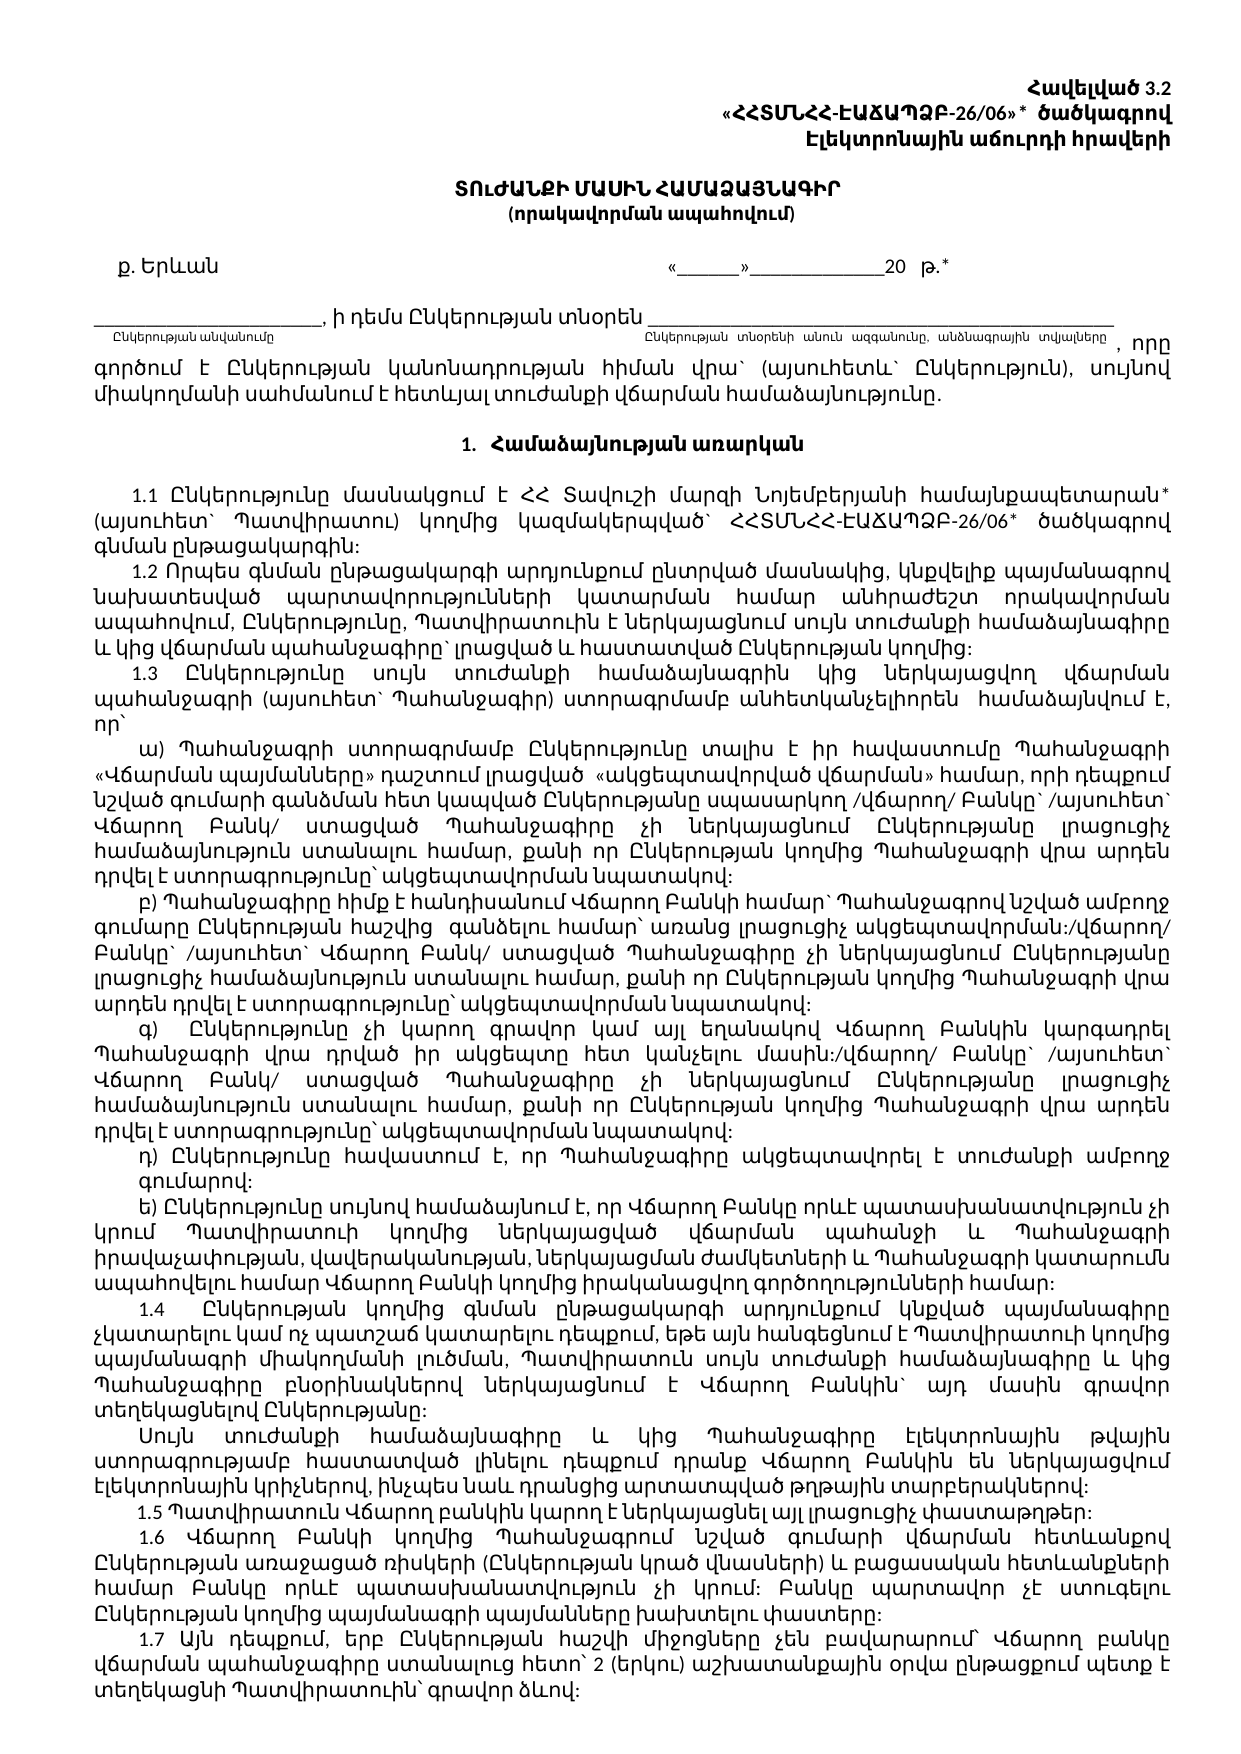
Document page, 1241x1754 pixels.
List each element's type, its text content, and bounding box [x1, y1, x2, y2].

text 1.5 Պատվիրատուն Վճարող բանկին կարող է ներկայացնել այլ լրացուցիչ փաստաթղթեր: [94, 1499, 1171, 1524]
text ք. Երևան «______»_____________20 թ.* [94, 254, 1171, 279]
text դ) Ընկերությունը հավաստում է, որ Պահանջագիրը ակցեպտավորել է տուժանքի ամբողջ գումարով: [138, 1143, 1171, 1194]
text Հավելված 3.2 [94, 75, 1171, 100]
text ա) Պահանջագրի ստորագրմամբ Ընկերությունը տալիս է իր հավաստումը Պահանջագրի «Վճարման պայմանները» դաշտում լրացված «ակցեպտավորված վճարման» համար, որի դեպքում նշված գումարի գանձման հետ կապված Ընկերությանը սպասարկող /վճարող/ Բանկը` /այսուհետ` Վճարող Բանկ/ ստացված Պահանջագիրը չի ներկայացնում Ընկերությանը լրացուցիչ համաձայնություն ստանալու համար, քանի որ Ընկերության կողմից Պահանջագրի վրա արդեն դրվել է ստորագրությունը՝ ակցեպտավորման նպատակով: [94, 737, 1171, 889]
text Սույն տուժանքի համաձայնագիրը և կից Պահանջագիրը էլեկտրոնային թվային ստորագրությամբ հաստատված լինելու դեպքում դրանք Վճարող Բանկին են ներկայացվում էլեկտրոնային կրիչներով, ինչպես նաև դրանցից արտատպված թղթային տարբերակներով: [94, 1423, 1171, 1499]
text 1.3 Ընկերությունը սույն տուժանքի համաձայնագրին կից ներկայացվող վճարման պահանջագրի (այսուհետ` Պահանջագիր) ստորագրմամբ անհետկանչելիորեն համաձայնվում է, որ՝ [94, 660, 1171, 737]
text ե) Ընկերությունը սույնով համաձայնում է, որ Վճարող Բանկը որևէ պատասխանատվություն չի կրում Պատվիրատուի կողմից ներկայացված վճարման պահանջի և Պահանջագրի իրավաչափության, վավերականության, ներկայացման ժամկետների և Պահանջագրի կատարումն ապահովելու համար Վճարող Բանկի կողմից իրականացվող գործողությունների համար: [94, 1194, 1171, 1296]
text 1.4 Ընկերության կողմից գնման ընթացակարգի արդյունքում կնքված պայմանագիրը չկատարելու կամ ոչ պատշաճ կատարելու դեպքում, եթե այն հանգեցնում է Պատվիրատուի կողմից պայմանագրի միակողմանի լուծման, Պատվիրատուն սույն տուժանքի համաձայնագիրը և կից Պահանջագիրը բնօրինակներով ներկայացնում է Վճարող Բանկին` այդ մասին գրավոր տեղեկացնելով Ընկերությանը: [94, 1296, 1171, 1423]
text 1.7 Այն դեպքում, երբ Ընկերության հաշվի միջոցները չեն բավարարում՝ Վճարող բանկը վճարման պահանջագիրը ստանալուց հետո՝ 2 (երկու) աշխատանքային օրվա ընթացքում պետք է տեղեկացնի Պատվիրատուին՝ գրավոր ձևով: [94, 1626, 1171, 1702]
text 1.1 Ընկերությունը մասնակցում է ՀՀ Տավուշի մարզի Նոյեմբերյանի համայնքապետարան* (այսուհետ` Պատվիրատու) կողմից կազմակերպված` ՀՀՏՄՆՀՀ-ԷԱՃԱՊՁԲ-26/06* ծածկագրով գնման ընթացակարգին: [94, 482, 1171, 559]
text Էլեկտրոնային աճուրդի հրավերի [94, 126, 1171, 151]
text բ) Պահանջագիրը հիմք է հանդիսանում Վճարող Բանկի համար` Պահանջագրով նշված ամբողջ գումարը Ընկերության հաշվից գանձելու համար՝ առանց լրացուցիչ ակցեպտավորման:/վճարող/ Բանկը` /այսուհետ` Վճարող Բանկ/ ստացված Պահանջագիրը չի ներկայացնում Ընկերությանը լրացուցիչ համաձայնություն ստանալու համար, քանի որ Ընկերության կողմից Պահանջագրի վրա արդեն դրվել է ստորագրությունը՝ ակցեպտավորման նպատակով: [94, 889, 1171, 1016]
text ______________________, ի դեմս Ընկերության տնօրեն _____________________________________________ [94, 304, 1171, 330]
text Ընկերության անվանումը Ընկերության տնօրենի անուն ազգանունը, անձնագրային տվյալները , որը գործում է Ընկերության կանոնադրության հիման վրա` (այսուհետև` Ընկերություն), սույնով միակողմանի սահմանում է հետևյալ տուժանքի վճարման համաձայնությունը. [94, 330, 1171, 406]
text 1.6 Վճարող Բանկի կողմից Պահանջագրում նշված գումարի վճարման հետևանքով Ընկերության առաջացած ռիսկերի (Ընկերության կրած վնասների) և բացասական հետևանքների համար Բանկը որևէ պատասխանատվություն չի կրում: Բանկը պարտավոր չէ ստուգելու Ընկերության կողմից պայմանագրի պայմանները խախտելու փաստերը: [94, 1524, 1171, 1626]
text 1. Համաձայնության առարկան [94, 432, 1171, 457]
text «ՀՀՏՄՆՀՀ-ԷԱՃԱՊՁԲ-26/06»* ծածկագրով [94, 100, 1171, 126]
text (որակավորման ապահովում) [94, 202, 1171, 225]
text ՏՈւԺԱՆՔԻ ՄԱՍԻՆ ՀԱՄԱՁԱՅՆԱԳԻՐ [94, 177, 1171, 202]
text 1.2 Որպես գնման ընթացակարգի արդյունքում ընտրված մասնակից, կնքվելիք պայմանագրով նախատեսված պարտավորությունների կատարման համար անհրաժեշտ որակավորման ապահովում, Ընկերությունը, Պատվիրատուին է ներկայացնում սույն տուժանքի համաձայնագիրը և կից վճարման պահանջագիրը` լրացված և հաստատված Ընկերության կողմից: [94, 559, 1171, 660]
text գ) Ընկերությունը չի կարող գրավոր կամ այլ եղանակով Վճարող Բանկին կարգադրել Պահանջագրի վրա դրված իր ակցեպտը հետ կանչելու մասին:/վճարող/ Բանկը` /այսուհետ` Վճարող Բանկ/ ստացված Պահանջագիրը չի ներկայացնում Ընկերությանը լրացուցիչ համաձայնություն ստանալու համար, քանի որ Ընկերության կողմից Պահանջագրի վրա արդեն դրվել է ստորագրությունը՝ ակցեպտավորման նպատակով: [94, 1016, 1171, 1143]
